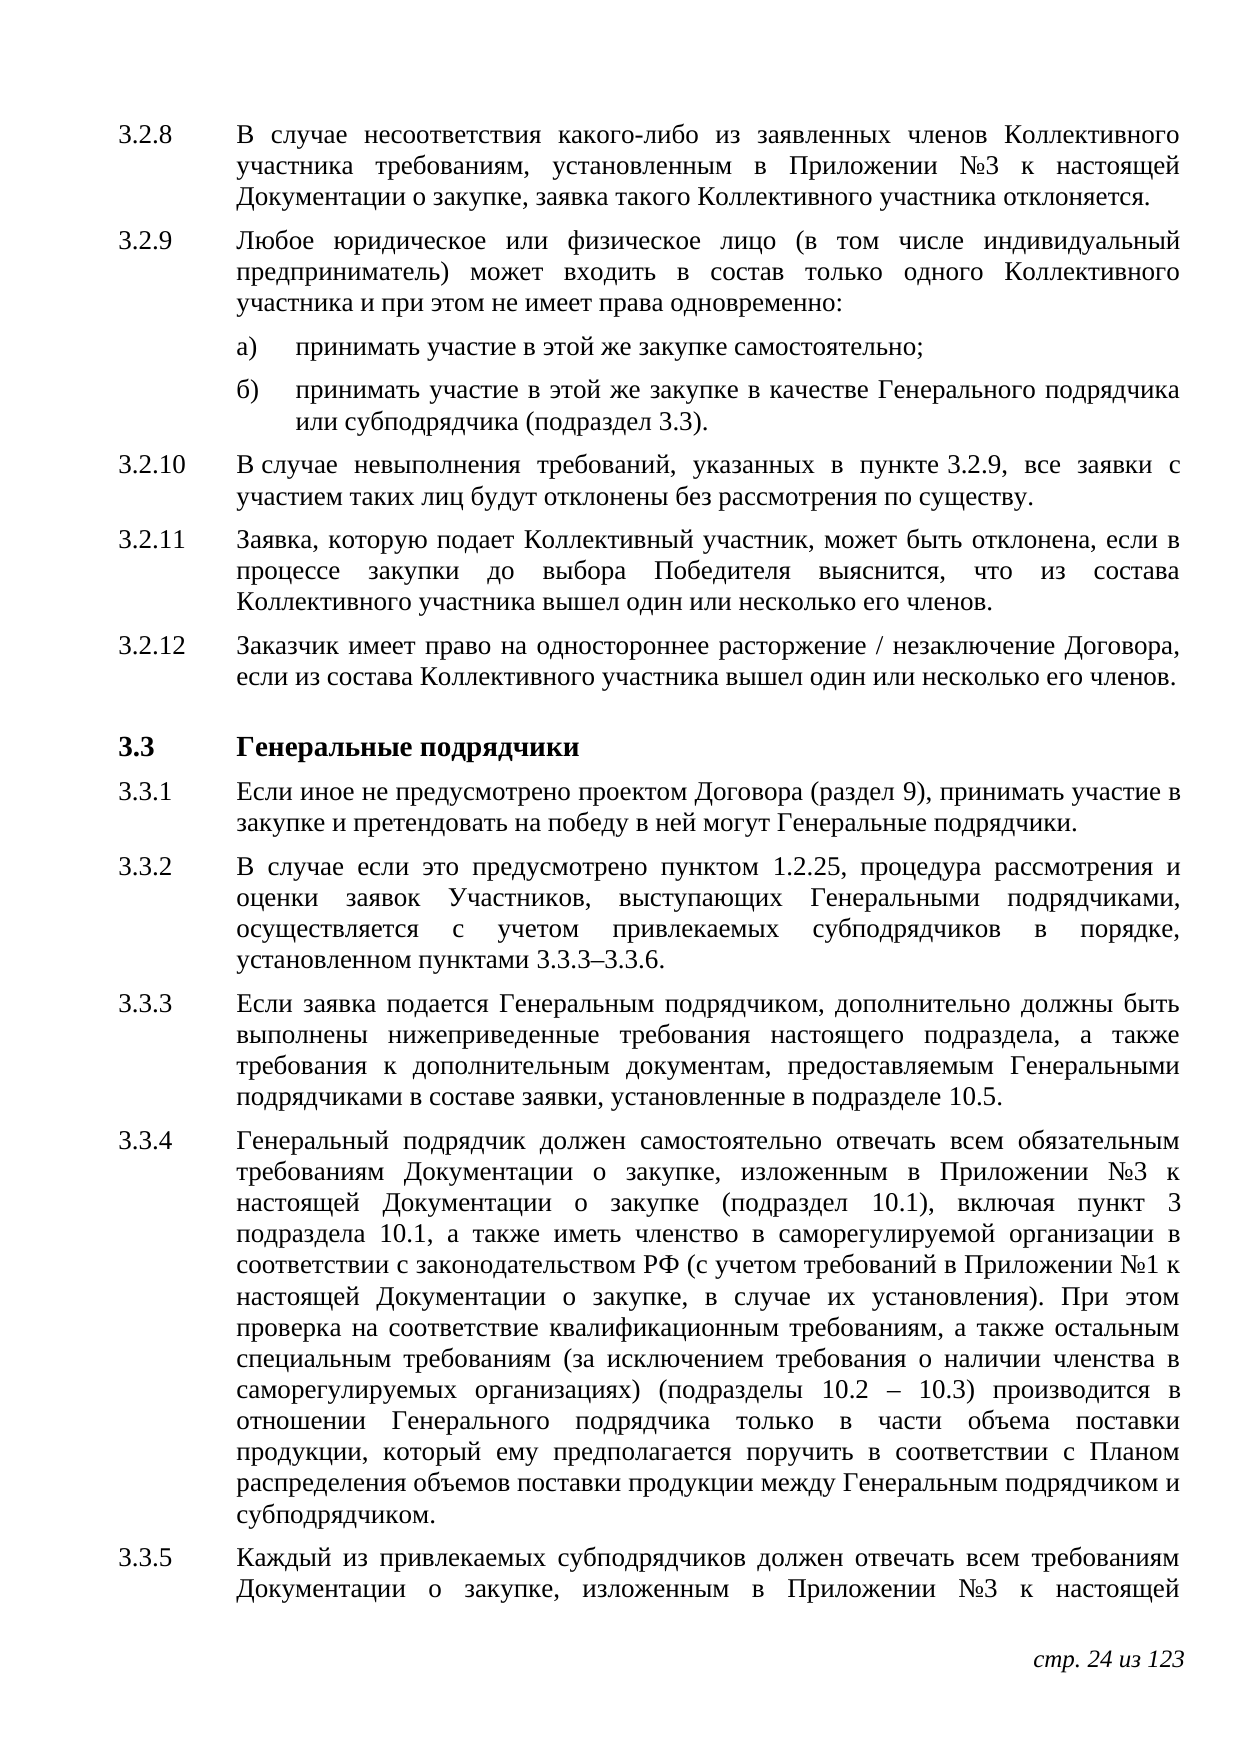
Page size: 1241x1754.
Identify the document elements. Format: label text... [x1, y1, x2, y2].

text принимать участие в этой же закупке в качестве Генерального подрядчика или субподрядчика (подраздел 3.3). [236, 374, 1181, 436]
text Если заявка подается Генеральным подрядчиком, дополнительно должны быть выполнены нижеприведенные требования настоящего подраздела, а также требования к дополнительным документам, предоставляемым Генеральными подрядчиками в составе заявки, установленные в подразделе 10.5. [118, 987, 1181, 1111]
text Любое юридическое или физическое лицо (в том числе индивидуальный предприниматель) может входить в состав только одного Коллективного участника и при этом не имеет права одновременно: [118, 224, 1181, 317]
text Заявка, которую подает Коллективный участник, может быть отклонена, если в процессе закупки до выбора Победителя выяснится, что из состава Коллективного участника вышел один или несколько его членов. [118, 523, 1181, 617]
text В случае несоответствия какого-либо из заявленных членов Коллективного участника требованиям, установленным в Приложении №3 к настоящей Документации о закупке, заявка такого Коллективного участника отклоняется. [118, 118, 1181, 212]
text принимать участие в этой же закупке самостоятельно; [236, 330, 1181, 361]
subtitle Генеральные подрядчики [118, 729, 1181, 762]
text Генеральный подрядчик должен самостоятельно отвечать всем обязательным требованиям Документации о закупке, изложенным в Приложении №3 к настоящей Документации о закупке (подраздел 10.1), включая пункт 3 подраздела 10.1, а также иметь членство в саморегулируемой организации в соответствии с законодательством РФ (с учетом требований в Приложении №1 к настоящей Документации о закупке, в случае их установления). При этом проверка на соответствие квалификационным требованиям, а также остальным специальным требованиям (за исключением требования о наличии членства в саморегулируемых организациях) (подразделы 10.2 – 10.3) производится в отношении Генерального подрядчика только в части объема поставки продукции, который ему предполагается поручить в соответствии с Планом распределения объемов поставки продукции между Генеральным подрядчиком и субподрядчиком. [118, 1124, 1181, 1529]
text Если иное не предусмотрено проектом Договора (раздел 9), принимать участие в закупке и претендовать на победу в ней могут Генеральные подрядчики. [118, 775, 1181, 837]
text В случае если это предусмотрено пунктом 1.2.25, процедура рассмотрения и оценки заявок Участников, выступающих Генеральными подрядчиками, осуществляется с учетом привлекаемых субподрядчиков в порядке, установленном пунктами 3.3.3–3.3.6. [118, 850, 1181, 974]
text В случае невыполнения требований, указанных в пункте 3.2.9, все заявки с участием таких лиц будут отклонены без рассмотрения по существу. [118, 448, 1181, 511]
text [118, 1541, 1181, 1604]
text Заказчик имеет право на одностороннее расторжение / незаключение Договора, если из состава Коллективного участника вышел один или несколько его членов. [118, 629, 1181, 691]
